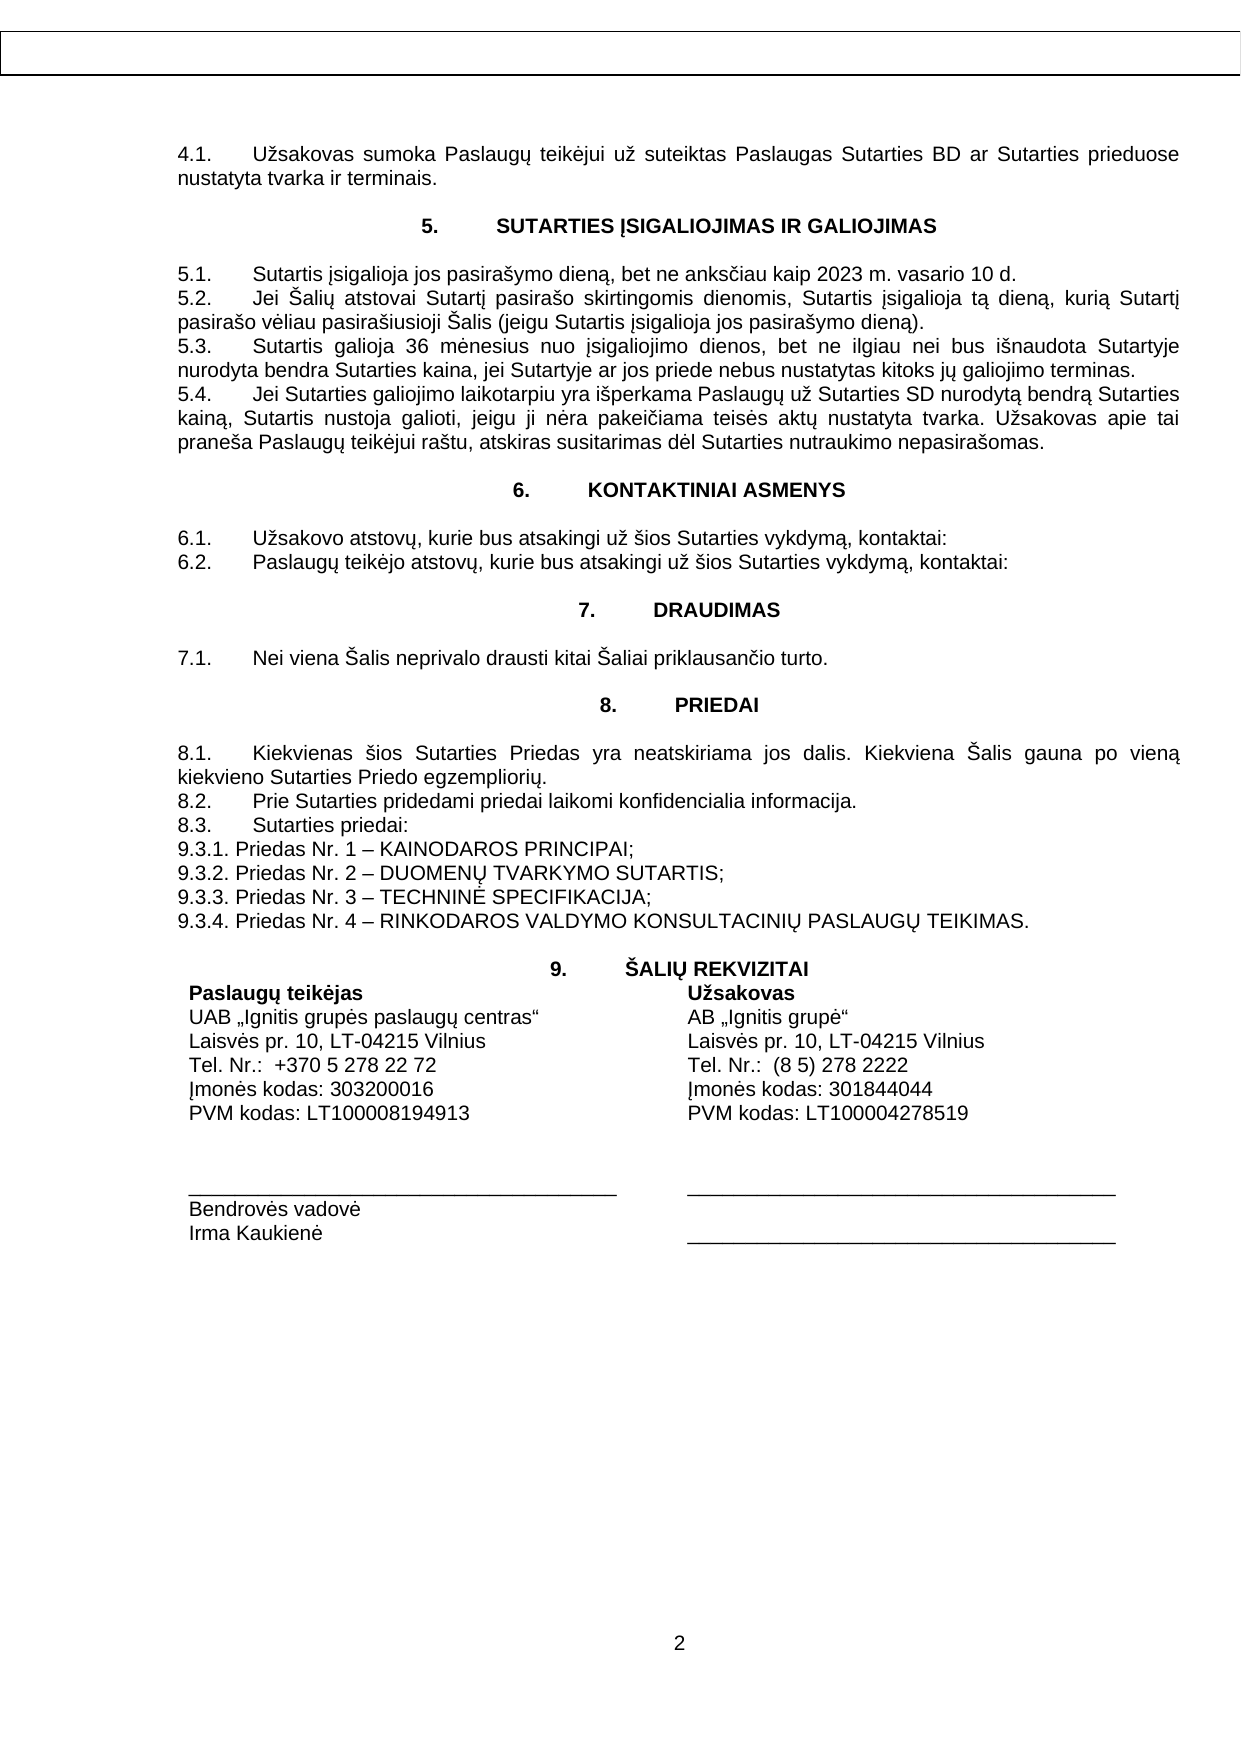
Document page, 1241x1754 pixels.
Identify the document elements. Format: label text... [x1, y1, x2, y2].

list 9.3.4. Priedas Nr. 4 – RINKODAROS VALDYMO KONSULTACINIŲ PASLAUGŲ TEIKIMAS. [177, 909, 1181, 933]
list 9.3.2. Priedas Nr. 2 – DUOMENŲ TVARKYMO SUTARTIS; [177, 861, 1181, 885]
list Jei Šalių atstovai Sutartį pasirašo skirtingomis dienomis, Sutartis įsigalioja tą dieną, kurią Sutartį pasirašo vėliau pasirašiusioji Šalis (jeigu Sutartis įsigalioja jos pasirašymo dieną). [177, 286, 1181, 334]
table_header Paslaugų teikėjas UAB „Ignitis grupės paslaugų centras“ Laisvės pr. 10, LT-04215 Vilnius Tel. Nr.: +370 5 278 22 72 Įmonės kodas: 303200016 PVM kodas: LT100008194913 _____________________________________ Bendrovės vadovė Irma Kaukienė [177, 981, 676, 1409]
list Jei Sutarties galiojimo laikotarpiu yra išperkama Paslaugų už Sutarties SD nurodytą bendrą Sutarties kainą, Sutartis nustoja galioti, jeigu ji nėra pakeičiama teisės aktų nustatyta tvarka. Užsakovas apie tai praneša Paslaugų teikėjui raštu, atskiras susitarimas dėl Sutarties nutraukimo nepasirašomas. [177, 382, 1181, 454]
list Kiekvienas šios Sutarties Priedas yra neatskiriama jos dalis. Kiekviena Šalis gauna po vieną kiekvieno Sutarties Priedo egzempliorių. [177, 741, 1181, 789]
list Sutartis įsigalioja jos pasirašymo dieną, bet ne anksčiau kaip 2023 m. vasario 10 d. [177, 262, 1181, 286]
list 9.3.1. Priedas Nr. 1 – KAINODAROS PRINCIPAI; [177, 837, 1181, 861]
list Nei viena Šalis neprivalo drausti kitai Šaliai priklausančio turto. [177, 645, 1181, 669]
list ŠALIŲ REKVIZITAI [177, 957, 1181, 981]
list Užsakovo atstovų, kurie bus atsakingi už šios Sutarties vykdymą, kontaktai: [177, 526, 1181, 549]
list Sutarties priedai: [177, 813, 1181, 837]
list KONTAKTINIAI ASMENYS [177, 478, 1181, 502]
list Paslaugų teikėjo atstovų, kurie bus atsakingi už šios Sutarties vykdymą, kontaktai: [177, 549, 1181, 573]
list 9.3.3. Priedas Nr. 3 – TECHNINĖ SPECIFIKACIJA; [177, 885, 1181, 909]
list Užsakovas sumoka Paslaugų teikėjui už suteiktas Paslaugas Sutarties BD ar Sutarties prieduose nustatyta tvarka ir terminais. [177, 142, 1181, 190]
list Sutartis galioja 36 mėnesius nuo įsigaliojimo dienos, bet ne ilgiau nei bus išnaudota Sutartyje nurodyta bendra Sutarties kaina, jei Sutartyje ar jos priede nebus nustatytas kitoks jų galiojimo terminas. [177, 334, 1181, 382]
list DRAUDIMAS [177, 597, 1181, 621]
list SUTARTIES ĮSIGALIOJIMAS IR GALIOJIMAS [177, 214, 1181, 238]
table_header Užsakovas AB „Ignitis grupė“ Laisvės pr. 10, LT-04215 Vilnius Tel. Nr.: (8 5) 278 2222 Įmonės kodas: 301844044 PVM kodas: LT100004278519 _____________________________________ _____________________________________ [676, 981, 1175, 1409]
list Prie Sutarties pridedami priedai laikomi konfidencialia informacija. [177, 789, 1181, 813]
list PRIEDAI [177, 693, 1181, 717]
